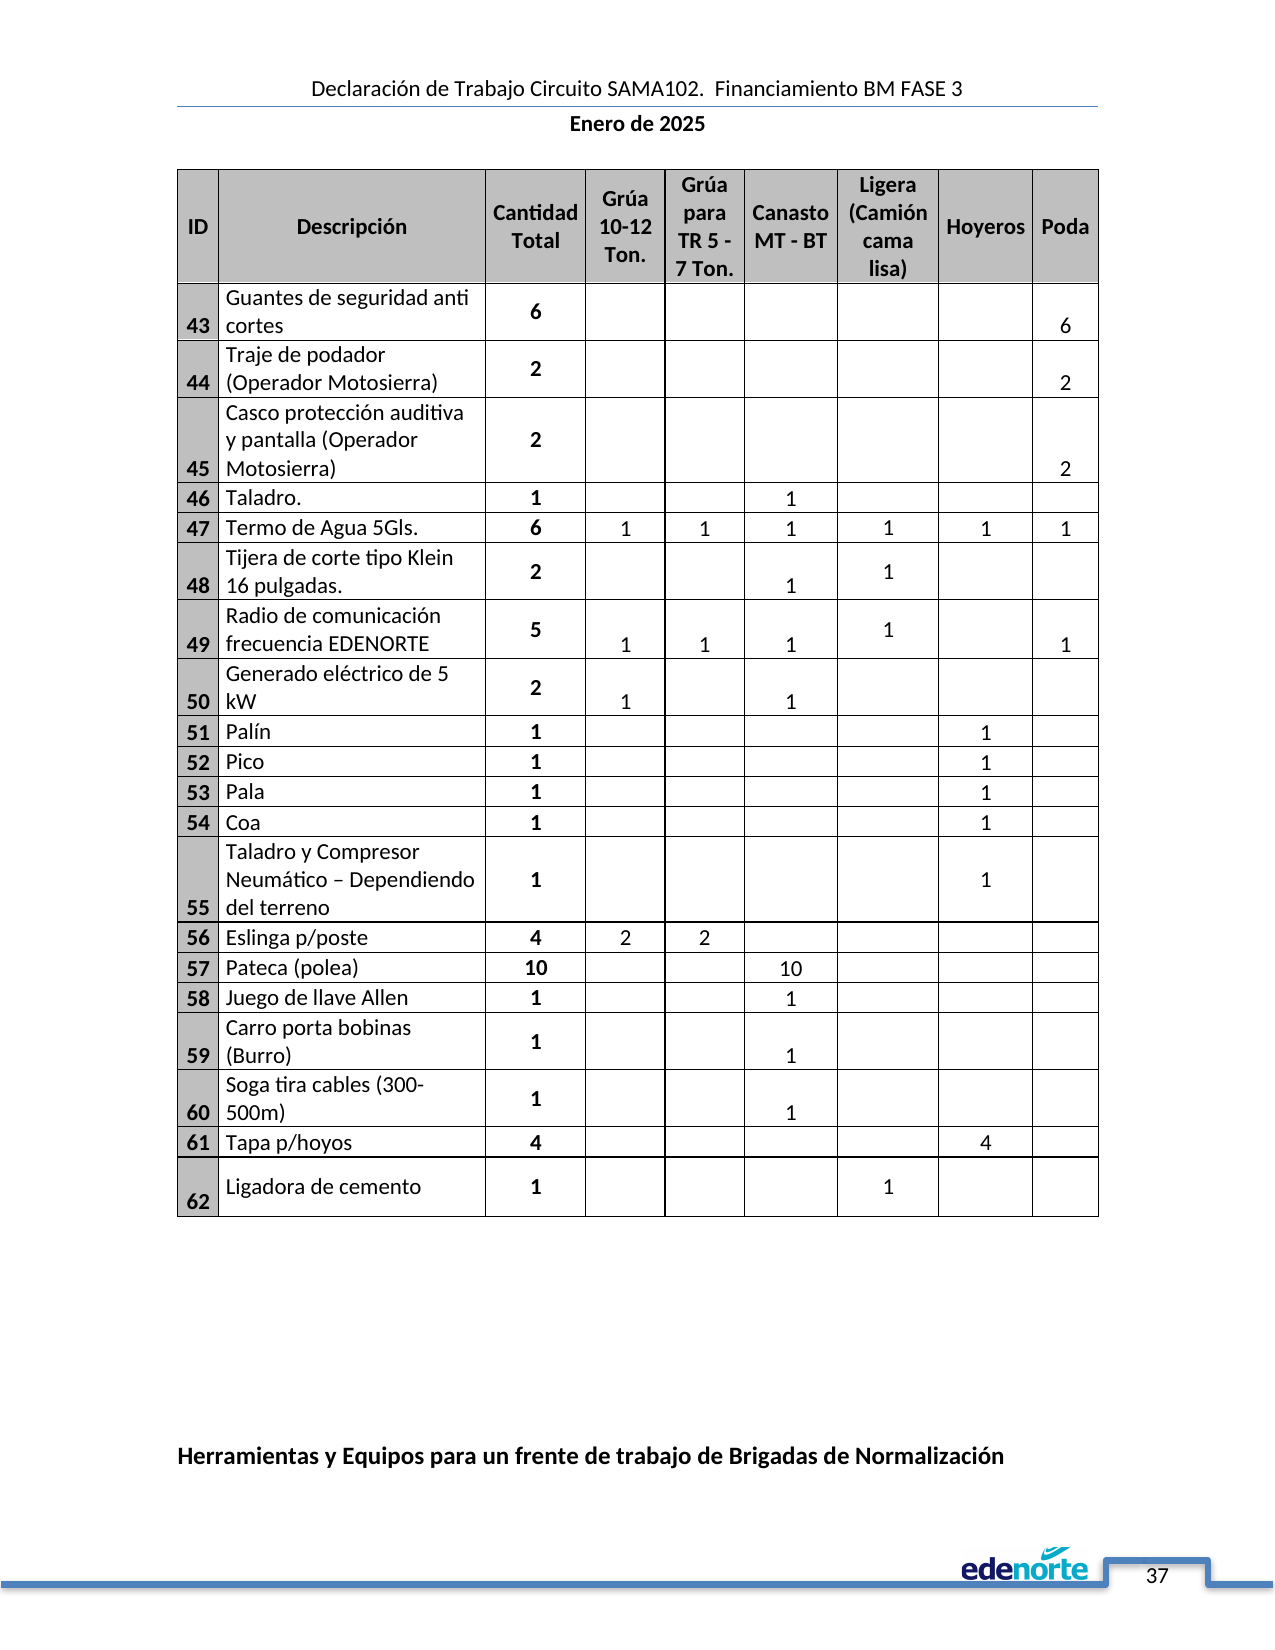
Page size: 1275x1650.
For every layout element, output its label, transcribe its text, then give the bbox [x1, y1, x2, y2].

table_cell [1033, 1013, 1098, 1069]
table_cell [666, 1158, 744, 1216]
table_cell Radio de comunicación frecuencia EDENORTE [219, 600, 485, 658]
table_cell 56 [178, 923, 218, 952]
table_cell 1 [745, 543, 837, 599]
table_cell [838, 777, 938, 806]
table_cell [745, 1158, 837, 1216]
table_cell 43 [178, 284, 218, 339]
table_cell [666, 807, 744, 836]
table_cell [586, 1070, 664, 1126]
table_cell [745, 777, 837, 806]
table_cell 1 [666, 513, 744, 542]
table_cell 1 [486, 747, 585, 776]
table_cell [666, 398, 744, 482]
table_cell Eslinga p/poste [219, 923, 485, 952]
table_cell 2 [1033, 398, 1098, 482]
table_cell [1033, 716, 1098, 746]
table_cell [745, 716, 837, 746]
table_cell 58 [178, 983, 218, 1012]
table_cell [1033, 659, 1098, 715]
table_cell [666, 284, 744, 339]
table_cell [586, 341, 664, 397]
table_cell 6 [486, 284, 585, 339]
table_cell Pico [219, 747, 485, 776]
table_cell 10 [745, 953, 837, 982]
table_cell [586, 1158, 664, 1216]
table_cell [939, 483, 1032, 512]
table_cell [745, 747, 837, 776]
table_cell [666, 1127, 744, 1156]
table_cell [666, 953, 744, 982]
table_cell 47 [178, 513, 218, 542]
table_cell Juego de llave Allen [219, 983, 485, 1012]
table_cell [586, 1127, 664, 1156]
table_header Hoyeros [939, 170, 1032, 282]
table_cell 1 [939, 747, 1032, 776]
table_cell [939, 923, 1032, 952]
table_cell [745, 807, 837, 836]
table_cell [586, 398, 664, 482]
table_cell 2 [486, 341, 585, 397]
table_cell 2 [486, 543, 585, 599]
table_cell 1 [486, 483, 585, 512]
table_cell Tijera de corte tipo Klein 16 pulgadas. [219, 543, 485, 599]
table_cell [666, 659, 744, 715]
table_cell 57 [178, 953, 218, 982]
table_cell [1033, 747, 1098, 776]
table_cell Soga tira cables (300-500m) [219, 1070, 485, 1126]
table_cell [586, 543, 664, 599]
table_header Canasto MT - BT [745, 170, 837, 282]
table_cell [666, 837, 744, 921]
table_cell 1 [486, 837, 585, 921]
table_cell [666, 747, 744, 776]
table_cell [838, 953, 938, 982]
table_cell [939, 659, 1032, 715]
table_cell [838, 807, 938, 836]
table_cell 60 [178, 1070, 218, 1126]
table_cell Taladro. [219, 483, 485, 512]
table_header Ligera (Camión cama lisa) [838, 170, 938, 282]
table_cell Termo de Agua 5Gls. [219, 513, 485, 542]
table_cell [1033, 807, 1098, 836]
table_cell 1 [486, 983, 585, 1012]
table_cell 1 [745, 1070, 837, 1126]
table_cell 52 [178, 747, 218, 776]
table_cell [1033, 983, 1098, 1012]
table_cell [1033, 543, 1098, 599]
table_cell [666, 1070, 744, 1126]
table_cell [939, 953, 1032, 982]
table_cell 2 [486, 659, 585, 715]
table_cell 1 [486, 716, 585, 746]
table_cell 46 [178, 483, 218, 512]
table_header Descripción [219, 170, 485, 282]
table_cell 6 [1033, 284, 1098, 339]
table_cell 1 [486, 1070, 585, 1126]
table_cell 4 [486, 1127, 585, 1156]
table_cell [939, 341, 1032, 397]
table_cell Pateca (polea) [219, 953, 485, 982]
table_cell 5 [486, 600, 585, 658]
table_cell 1 [838, 600, 938, 658]
table_cell 54 [178, 807, 218, 836]
table_cell [586, 777, 664, 806]
table_cell 1 [486, 1158, 585, 1216]
table_cell 48 [178, 543, 218, 599]
table_cell [939, 284, 1032, 339]
table_cell 1 [838, 543, 938, 599]
table_cell Taladro y Compresor Neumático – Dependiendo del terreno [219, 837, 485, 921]
table_cell [838, 1013, 938, 1069]
table_cell [1033, 923, 1098, 952]
table_cell [838, 837, 938, 921]
table_cell [745, 923, 837, 952]
table_cell [745, 398, 837, 482]
table_cell 2 [666, 923, 744, 952]
table_cell Carro porta bobinas (Burro) [219, 1013, 485, 1069]
table_cell [838, 398, 938, 482]
table_cell 61 [178, 1127, 218, 1156]
table_cell [1033, 837, 1098, 921]
table_cell [745, 284, 837, 339]
table_header ID [178, 170, 218, 282]
table_cell [939, 1070, 1032, 1126]
table_cell [745, 341, 837, 397]
table_cell 1 [486, 1013, 585, 1069]
table_cell 44 [178, 341, 218, 397]
table_cell [586, 807, 664, 836]
table_cell 1 [745, 600, 837, 658]
table_cell [1033, 483, 1098, 512]
table_cell 4 [939, 1127, 1032, 1156]
table_header Grúa 10-12 Ton. [586, 170, 664, 282]
table_cell 1 [586, 513, 664, 542]
table_cell [666, 983, 744, 1012]
table_cell 1 [939, 777, 1032, 806]
table_cell [586, 284, 664, 339]
table_cell 1 [745, 1013, 837, 1069]
table_cell 51 [178, 716, 218, 746]
table_cell [666, 777, 744, 806]
table_cell 1 [1033, 513, 1098, 542]
table_cell [838, 1127, 938, 1156]
table_cell 1 [939, 513, 1032, 542]
table_header Grúa para TR 5 - 7 Ton. [666, 170, 744, 282]
table_cell [838, 284, 938, 339]
table_cell 45 [178, 398, 218, 482]
table_cell 1 [745, 659, 837, 715]
table_cell [666, 1013, 744, 1069]
table_cell [745, 837, 837, 921]
table_cell Guantes de seguridad anti cortes [219, 284, 485, 339]
table_cell [838, 341, 938, 397]
table_cell 1 [939, 807, 1032, 836]
table_cell [586, 953, 664, 982]
table_cell [939, 543, 1032, 599]
table_cell [666, 483, 744, 512]
table_cell [586, 716, 664, 746]
table_cell [1033, 1127, 1098, 1156]
table_cell 1 [1033, 600, 1098, 658]
table_cell 50 [178, 659, 218, 715]
table_cell Ligadora de cemento [219, 1158, 485, 1216]
table_cell [1033, 777, 1098, 806]
picture [961, 1547, 1088, 1580]
table_header Cantidad Total [486, 170, 585, 282]
table_cell 4 [486, 923, 585, 952]
table_cell 1 [838, 1158, 938, 1216]
table_cell 1 [745, 483, 837, 512]
table_cell [838, 659, 938, 715]
table_cell Casco protección auditiva y pantalla (Operador Motosierra) [219, 398, 485, 482]
table_cell 1 [486, 807, 585, 836]
table_cell 1 [745, 983, 837, 1012]
table_cell Coa [219, 807, 485, 836]
table_cell [586, 983, 664, 1012]
table_cell [586, 837, 664, 921]
table_cell 1 [586, 659, 664, 715]
table_cell 49 [178, 600, 218, 658]
table_cell [838, 716, 938, 746]
table_cell 59 [178, 1013, 218, 1069]
table_cell 1 [939, 716, 1032, 746]
table_cell [586, 483, 664, 512]
table_cell Pala [219, 777, 485, 806]
table_cell 6 [486, 513, 585, 542]
text Herramientas y Equipos para un frente de trabajo de Brigadas de Normalización [177, 1440, 1098, 1470]
table_cell 1 [486, 777, 585, 806]
table_cell [838, 747, 938, 776]
table_cell 53 [178, 777, 218, 806]
table_cell 1 [586, 600, 664, 658]
table_cell [838, 923, 938, 952]
table_cell 10 [486, 953, 585, 982]
table_cell [745, 1127, 837, 1156]
table_cell 2 [586, 923, 664, 952]
table_cell [666, 341, 744, 397]
table_cell Traje de podador (Operador Motosierra) [219, 341, 485, 397]
table_cell [1033, 953, 1098, 982]
table_cell [939, 398, 1032, 482]
table_cell [939, 983, 1032, 1012]
table_cell Palín [219, 716, 485, 746]
table_cell [939, 600, 1032, 658]
table_cell [586, 747, 664, 776]
table_header Poda [1033, 170, 1098, 282]
table_cell [838, 983, 938, 1012]
table_cell 2 [1033, 341, 1098, 397]
table_cell [838, 1070, 938, 1126]
table_cell [586, 1013, 664, 1069]
table_cell 1 [838, 513, 938, 542]
table_cell [666, 543, 744, 599]
table_cell [939, 1013, 1032, 1069]
table_cell [838, 483, 938, 512]
table_cell Tapa p/hoyos [219, 1127, 485, 1156]
table_cell 55 [178, 837, 218, 921]
table_cell Generado eléctrico de 5 kW [219, 659, 485, 715]
table_cell 1 [745, 513, 837, 542]
table_cell 1 [939, 837, 1032, 921]
table_cell [1033, 1070, 1098, 1126]
table_cell 2 [486, 398, 585, 482]
table_cell [666, 716, 744, 746]
table_cell [939, 1158, 1032, 1216]
table_cell [1033, 1158, 1098, 1216]
table_cell 1 [666, 600, 744, 658]
table_cell 62 [178, 1158, 218, 1216]
